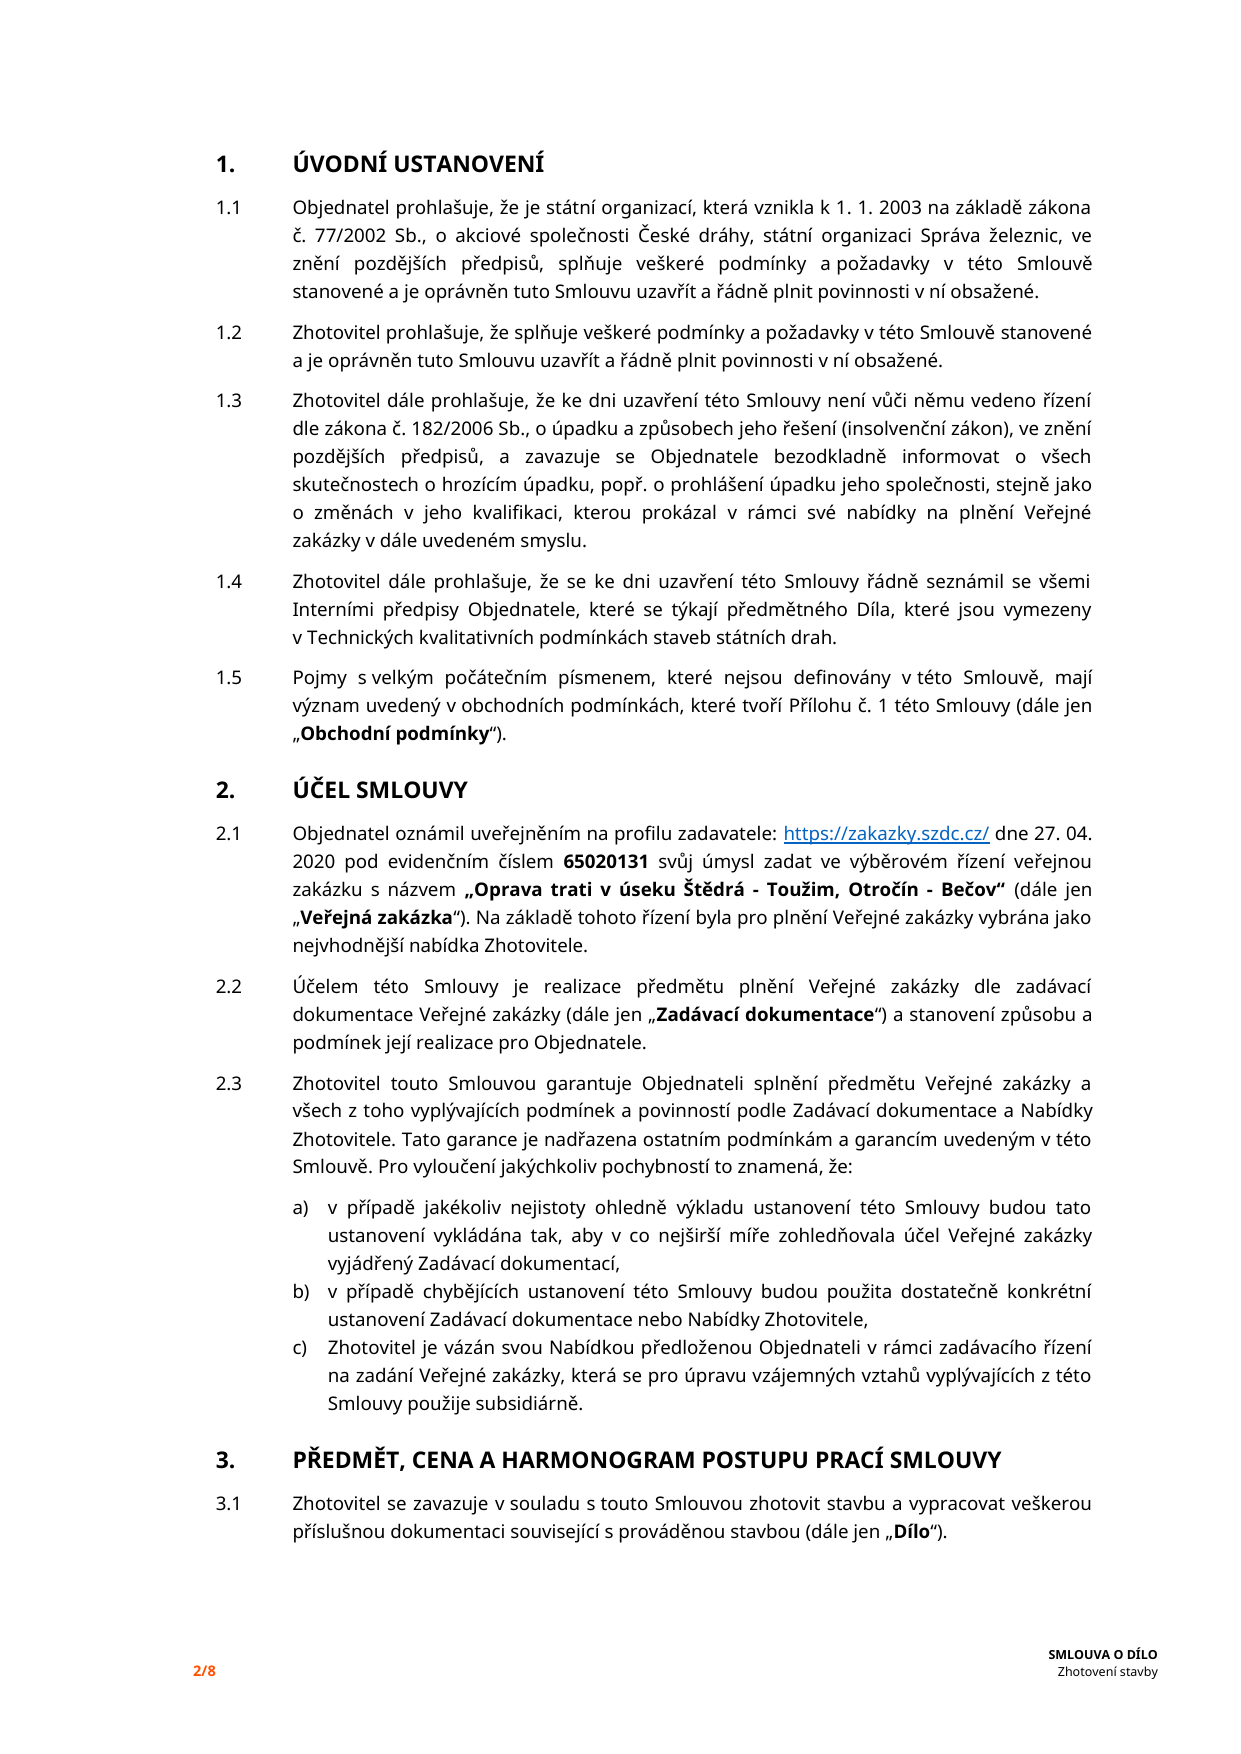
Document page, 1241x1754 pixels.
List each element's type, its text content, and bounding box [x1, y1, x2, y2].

text Zhotovitel je vázán svou Nabídkou předloženou Objednateli v rámci zadávacího řízení na zadání Veřejné zakázky, která se pro úpravu vzájemných vztahů vyplývajících z této Smlouvy použije subsidiárně. [292, 1334, 1093, 1416]
text Zhotovitel prohlašuje, že splňuje veškeré podmínky a požadavky v této Smlouvě stanovené a je oprávněn tuto Smlouvu uzavřít a řádně plnit povinnosti v ní obsažené. [216, 319, 1093, 372]
text ÚČEL SMLOUVY [216, 774, 1093, 805]
text Objednatel prohlašuje, že je státní organizací, která vznikla k 1. 1. 2003 na základě zákona č. 77/2002 Sb., o akciové společnosti České dráhy, státní organizaci Správa železnic, ve znění pozdějších předpisů, splňuje veškeré podmínky a požadavky v této Smlouvě stanovené a je oprávněn tuto Smlouvu uzavřít a řádně plnit povinnosti v ní obsažené. [216, 194, 1093, 304]
text Zhotovitel touto Smlouvou garantuje Objednateli splnění předmětu Veřejné zakázky a všech z toho vyplývajících podmínek a povinností podle Zadávací dokumentace a Nabídky Zhotovitele. Tato garance je nadřazena ostatním podmínkám a garancím uvedeným v této Smlouvě. Pro vyloučení jakýchkoliv pochybností to znamená, že: [216, 1070, 1093, 1179]
text Pojmy s velkým počátečním písmenem, které nejsou definovány v této Smlouvě, mají význam uvedený v obchodních podmínkách, které tvoří Přílohu č. 1 této Smlouvy (dále jen „Obchodní podmínky“). [216, 665, 1093, 746]
text Zhotovitel dále prohlašuje, že ke dni uzavření této Smlouvy není vůči němu vedeno řízení dle zákona č. 182/2006 Sb., o úpadku a způsobech jeho řešení (insolvenční zákon), ve znění pozdějších předpisů, a zavazuje se Objednatele bezodkladně informovat o všech skutečnostech o hrozícím úpadku, popř. o prohlášení úpadku jeho společnosti, stejně jako o změnách v jeho kvalifikaci, kterou prokázal v rámci své nabídky na plnění Veřejné zakázky v dále uvedeném smyslu. [216, 387, 1093, 553]
text Zhotovitel se zavazuje v souladu s touto Smlouvou zhotovit stavbu a vypracovat veškerou příslušnou dokumentaci související s prováděnou stavbou (dále jen „Dílo“). [216, 1490, 1093, 1544]
text Zhotovitel dále prohlašuje, že se ke dni uzavření této Smlouvy řádně seznámil se všemi Interními předpisy Objednatele, které se týkají předmětného Díla, které jsou vymezeny v Technických kvalitativních podmínkách staveb státních drah. [216, 568, 1093, 650]
text PŘEDMĚT, CENA A HARMONOGRAM POSTUPU PRACÍ SMLOUVY [216, 1443, 1093, 1475]
text v případě jakékoliv nejistoty ohledně výkladu ustanovení této Smlouvy budou tato ustanovení vykládána tak, aby v co nejširší míře zohledňovala účel Veřejné zakázky vyjádřený Zadávací dokumentací, [292, 1194, 1093, 1276]
text Účelem této Smlouvy je realizace předmětu plnění Veřejné zakázky dle zadávací dokumentace Veřejné zakázky (dále jen „Zadávací dokumentace“) a stanovení způsobu a podmínek její realizace pro Objednatele. [216, 973, 1093, 1055]
text v případě chybějících ustanovení této Smlouvy budou použita dostatečně konkrétní ustanovení Zadávací dokumentace nebo Nabídky Zhotovitele, [292, 1278, 1093, 1332]
text Objednatel oznámil uveřejněním na profilu zadavatele: https://zakazky.szdc.cz/ dne 27. 04. 2020 pod evidenčním číslem 65020131 svůj úmysl zadat ve výběrovém řízení veřejnou zakázku s názvem „Oprava trati v úseku Štědrá - Toužim, Otročín - Bečov“ (dále jen „Veřejná zakázka“). Na základě tohoto řízení byla pro plnění Veřejné zakázky vybrána jako nejvhodnější nabídka Zhotovitele. [216, 821, 1093, 958]
text ÚVODNÍ USTANOVENÍ [216, 147, 1093, 179]
